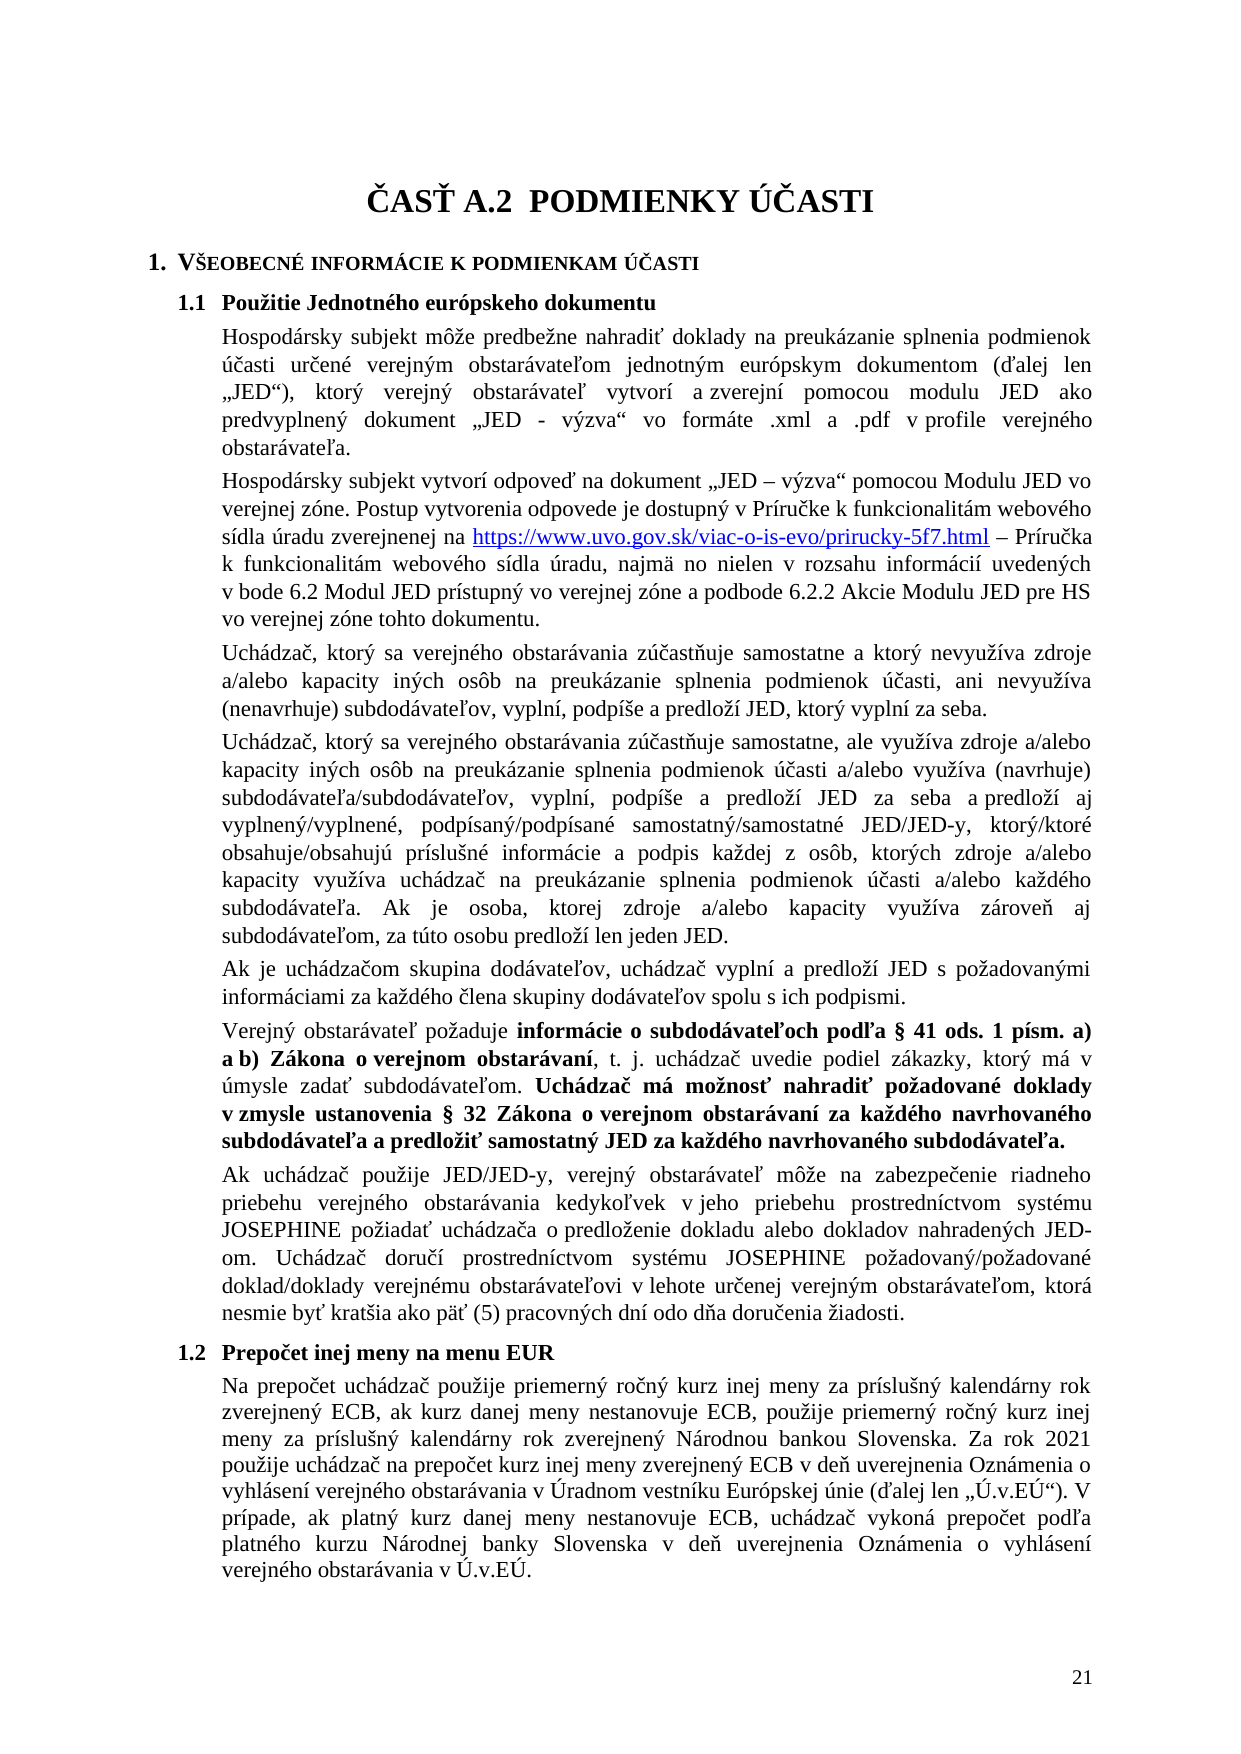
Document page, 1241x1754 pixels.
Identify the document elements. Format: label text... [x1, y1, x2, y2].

text Na prepočet uchádzač použije priemerný ročný kurz inej meny za príslušný kalendárny rok zverejnený ECB, ak kurz danej meny nestanovuje ECB, použije priemerný ročný kurz inej meny za príslušný kalendárny rok zverejnený Národnou bankou Slovenska. Za rok 2021 použije uchádzač na prepočet kurz inej meny zverejnený ECB v deň uverejnenia Oznámenia o vyhlásení verejného obstarávania v Úradnom vestníku Európskej únie (ďalej len „Ú.v.EÚ“). V prípade, ak platný kurz danej meny nestanovuje ECB, uchádzač vykoná prepočet podľa platného kurzu Národnej banky Slovenska v deň uverejnenia Oznámenia o vyhlásení verejného obstarávania v Ú.v.EÚ. [222, 1372, 1092, 1583]
text Ak uchádzač použije JED/JED-y, verejný obstarávateľ môže na zabezpečenie riadneho priebehu verejného obstarávania kedykoľvek v jeho priebehu prostredníctvom systému JOSEPHINE požiadať uchádzača o predloženie dokladu alebo dokladov nahradených JED-om. Uchádzač doručí prostredníctvom systému JOSEPHINE požadovaný/požadované doklad/doklady verejnému obstarávateľovi v lehote určenej verejným obstarávateľom, ktorá nesmie byť kratšia ako päť (5) pracovných dní odo dňa doručenia žiadosti. [222, 1161, 1092, 1326]
list Uchádzač, ktorý sa verejného obstarávania zúčastňuje samostatne, ale využíva zdroje a/alebo kapacity iných osôb na preukázanie splnenia podmienok účasti a/alebo využíva (navrhuje) subdodávateľa/subdodávateľov, vyplní, podpíše a predloží JED za seba a predloží aj vyplnený/vyplnené, podpísaný/podpísané samostatný/samostatné JED/JED-y, ktorý/ktoré obsahuje/obsahujú príslušné informácie a podpis každej z osôb, ktorých zdroje a/alebo kapacity využíva uchádzač na preukázanie splnenia podmienok účasti a/alebo každého subdodávateľa. Ak je osoba, ktorej zdroje a/alebo kapacity využíva zároveň aj subdodávateľom, za túto osobu predloží len jeden JED. [222, 728, 1092, 948]
list Verejný obstarávateľ požaduje informácie o subdodávateľoch podľa § 41 ods. 1 písm. a) a b) Zákona o verejnom obstarávaní, t. j. uchádzač uvedie podiel zákazky, ktorý má v úmysle zadať subdodávateľom. Uchádzač má možnosť nahradiť požadované doklady v zmysle ustanovenia § 32 Zákona o verejnom obstarávaní za každého navrhovaného subdodávateľa a predložiť samostatný JED za každého navrhovaného subdodávateľa. [222, 1017, 1092, 1154]
list Hospodársky subjekt vytvorí odpoveď na dokument „JED – výzva“ pomocou Modulu JED vo verejnej zóne. Postup vytvorenia odpovede je dostupný v Príručke k funkcionalitám webového sídla úradu zverejnenej na https://www.uvo.gov.sk/viac-o-is-evo/prirucky-5f7.html – Príručka k funkcionalitám webového sídla úradu, najmä no nielen v rozsahu informácií uvedených v bode 6.2 Modul JED prístupný vo verejnej zóne a podbode 6.2.2 Akcie Modulu JED pre HS vo verejnej zóne tohto dokumentu. [222, 467, 1092, 632]
list Ak je uchádzačom skupina dodávateľov, uchádzač vyplní a predloží JED s požadovanými informáciami za každého člena skupiny dodávateľov spolu s ich podpismi. [222, 956, 1092, 1009]
list Hospodársky subjekt môže predbežne nahradiť doklady na preukázanie splnenia podmienok účasti určené verejným obstarávateľom jednotným európskym dokumentom (ďalej len „JED“), ktorý verejný obstarávateľ vytvorí a zverejní pomocou modulu JED ako predvyplnený dokument „JED - výzva“ vo formáte .xml a .pdf v profile verejného obstarávateľa. [222, 323, 1092, 460]
subtitle ČASŤ A.2 PODMIENKY ÚČASTI [148, 182, 1092, 220]
list Prepočet inej meny na menu EUR [177, 1339, 1092, 1366]
subtitle Všeobecné informácie k podmienkam účasti [148, 247, 1092, 276]
list Použitie Jednotného európskeho dokumentu [177, 289, 1092, 316]
list Uchádzač, ktorý sa verejného obstarávania zúčastňuje samostatne a ktorý nevyužíva zdroje a/alebo kapacity iných osôb na preukázanie splnenia podmienok účasti, ani nevyužíva (nenavrhuje) subdodávateľov, vyplní, podpíše a predloží JED, ktorý vyplní za seba. [222, 639, 1092, 721]
